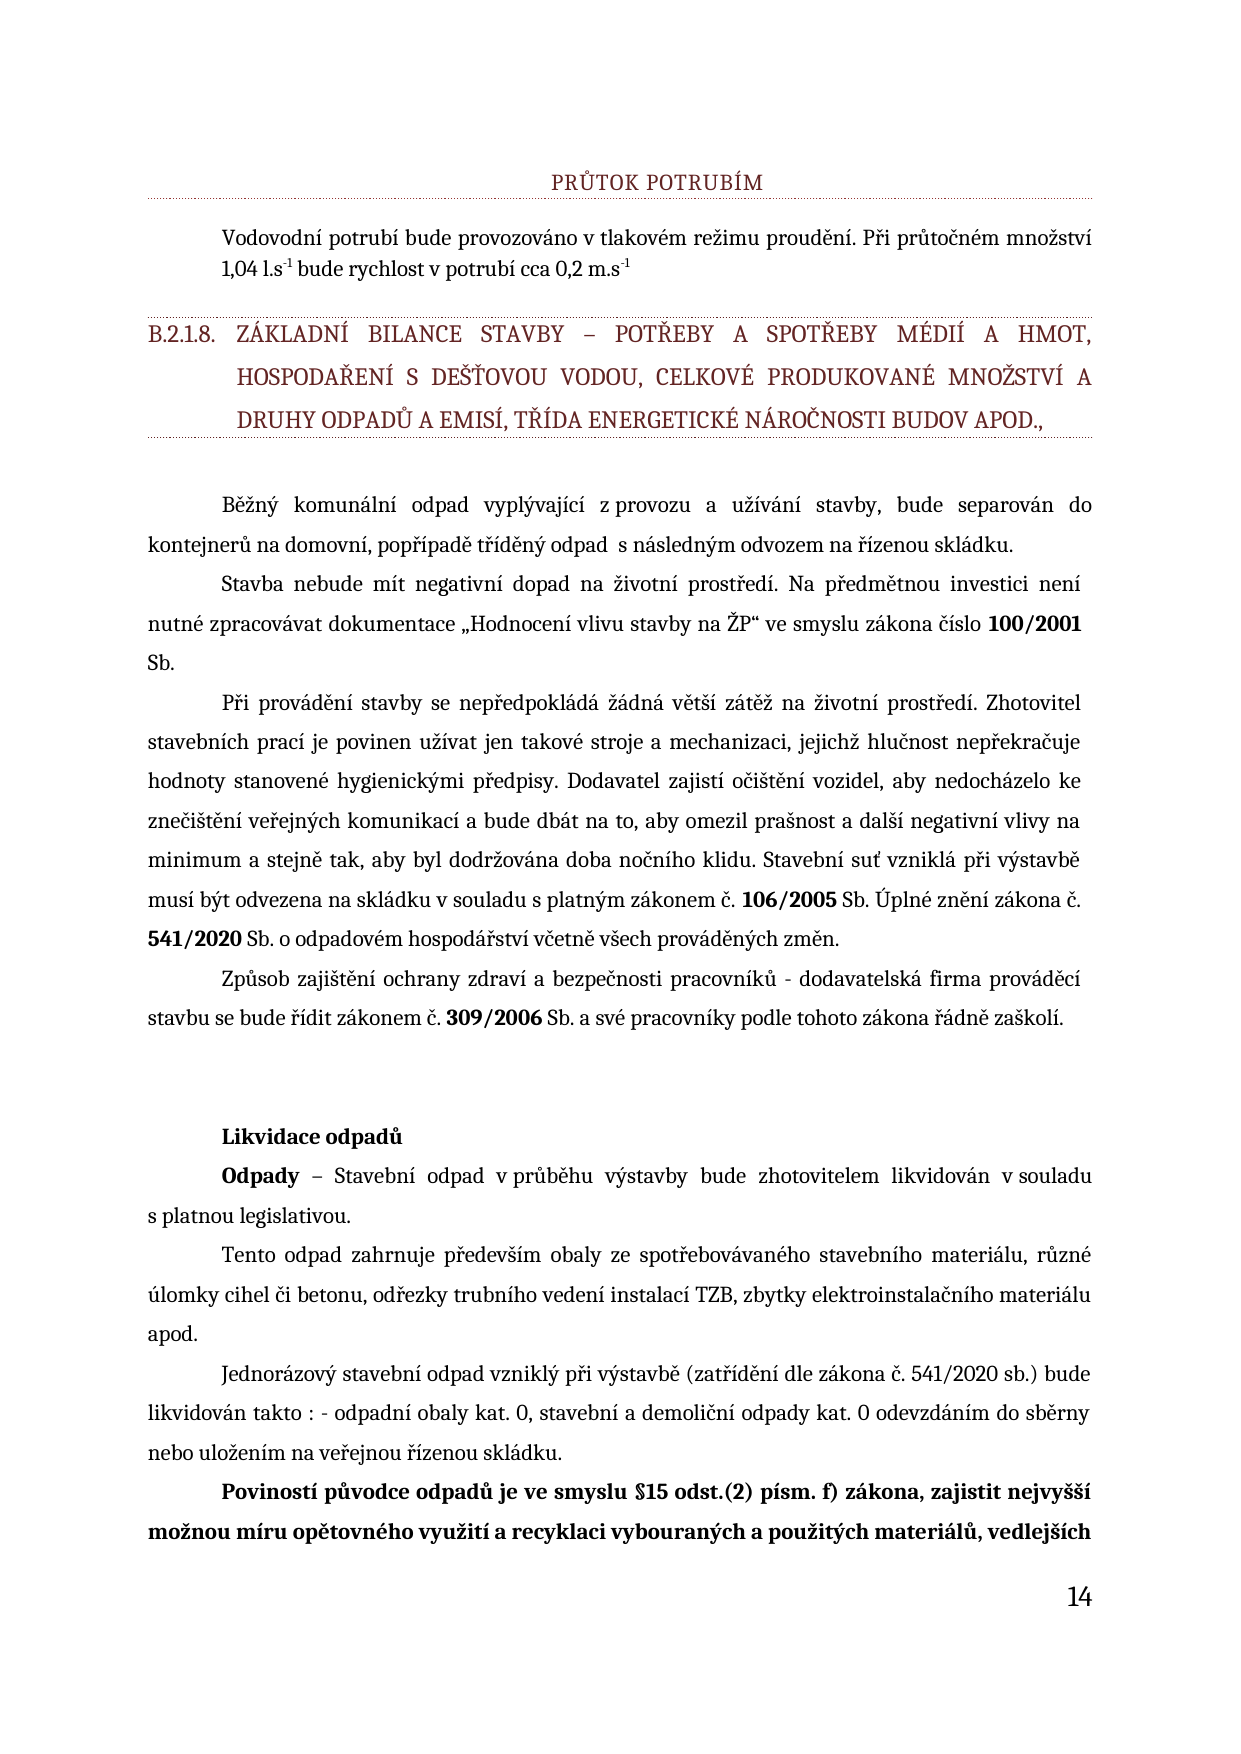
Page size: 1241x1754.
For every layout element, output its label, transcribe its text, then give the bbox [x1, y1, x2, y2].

text Likvidace odpadů [148, 1124, 1082, 1150]
text Stavba nebude mít negativní dopad na životní prostředí. Na předmětnou investici není nutné zpracovávat dokumentace „Hodnocení vlivu stavby na ŽP“ ve smyslu zákona číslo 100/2001 Sb. [148, 571, 1082, 676]
text Při provádění stavby se nepředpokládá žádná větší zátěž na životní prostředí. Zhotovitel stavebních prací je povinen užívat jen takové stroje a mechanizaci, jejichž hlučnost nepřekračuje hodnoty stanovené hygienickými předpisy. Dodavatel zajistí očištění vozidel, aby nedocházelo ke znečištění veřejných komunikací a bude dbát na to, aby omezil prašnost a další negativní vlivy na minimum a stejně tak, aby byl dodržována doba nočního klidu. Stavební suť vzniklá při výstavbě musí být odvezena na skládku v souladu s platným zákonem č. 106/2005 Sb. Úplné znění zákona č. 541/2020 Sb. o odpadovém hospodářství včetně všech prováděných změn. [148, 689, 1082, 953]
text Tento odpad zahrnuje především obaly ze spotřebovávaného stavebního materiálu, různé úlomky cihel či betonu, odřezky trubního vedení instalací TZB, zbytky elektroinstalačního materiálu apod. [148, 1242, 1092, 1347]
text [148, 1479, 1092, 1545]
subtitle základní bilance stavby – potřeby a spotřeby médií a hmot, hospodaření s dešťovou vodou, celkové produkované množství a druhy odpadů a emisí, třída energetické náročnosti budov apod., [148, 317, 1092, 438]
text Odpady – Stavební odpad v průběhu výstavby bude zhotovitelem likvidován v souladu s platnou legislativou. [148, 1163, 1092, 1229]
text Vodovodní potrubí bude provozováno v tlakovém režimu proudění. Při průtočném množství 1,04 l.s-1 bude rychlost v potrubí cca 0,2 m.s-1 [222, 225, 1092, 282]
subtitle Průtok potrubím [148, 170, 1092, 199]
text Způsob zajištění ochrany zdraví a bezpečnosti pracovníků - dodavatelská firma prováděcí stavbu se bude řídit zákonem č. 309/2006 Sb. a své pracovníky podle tohoto zákona řádně zaškolí. [148, 966, 1082, 1032]
text Běžný komunální odpad vyplývající z provozu a užívání stavby, bude separován do kontejnerů na domovní, popřípadě tříděný odpad s následným odvozem na řízenou skládku. [148, 492, 1092, 558]
text Jednorázový stavební odpad vzniklý při výstavbě (zatřídění dle zákona č. 541/2020 sb.) bude likvidován takto : - odpadní obaly kat. 0, stavební a demoliční odpady kat. 0 odevzdáním do sběrny nebo uložením na veřejnou řízenou skládku. [148, 1361, 1092, 1466]
